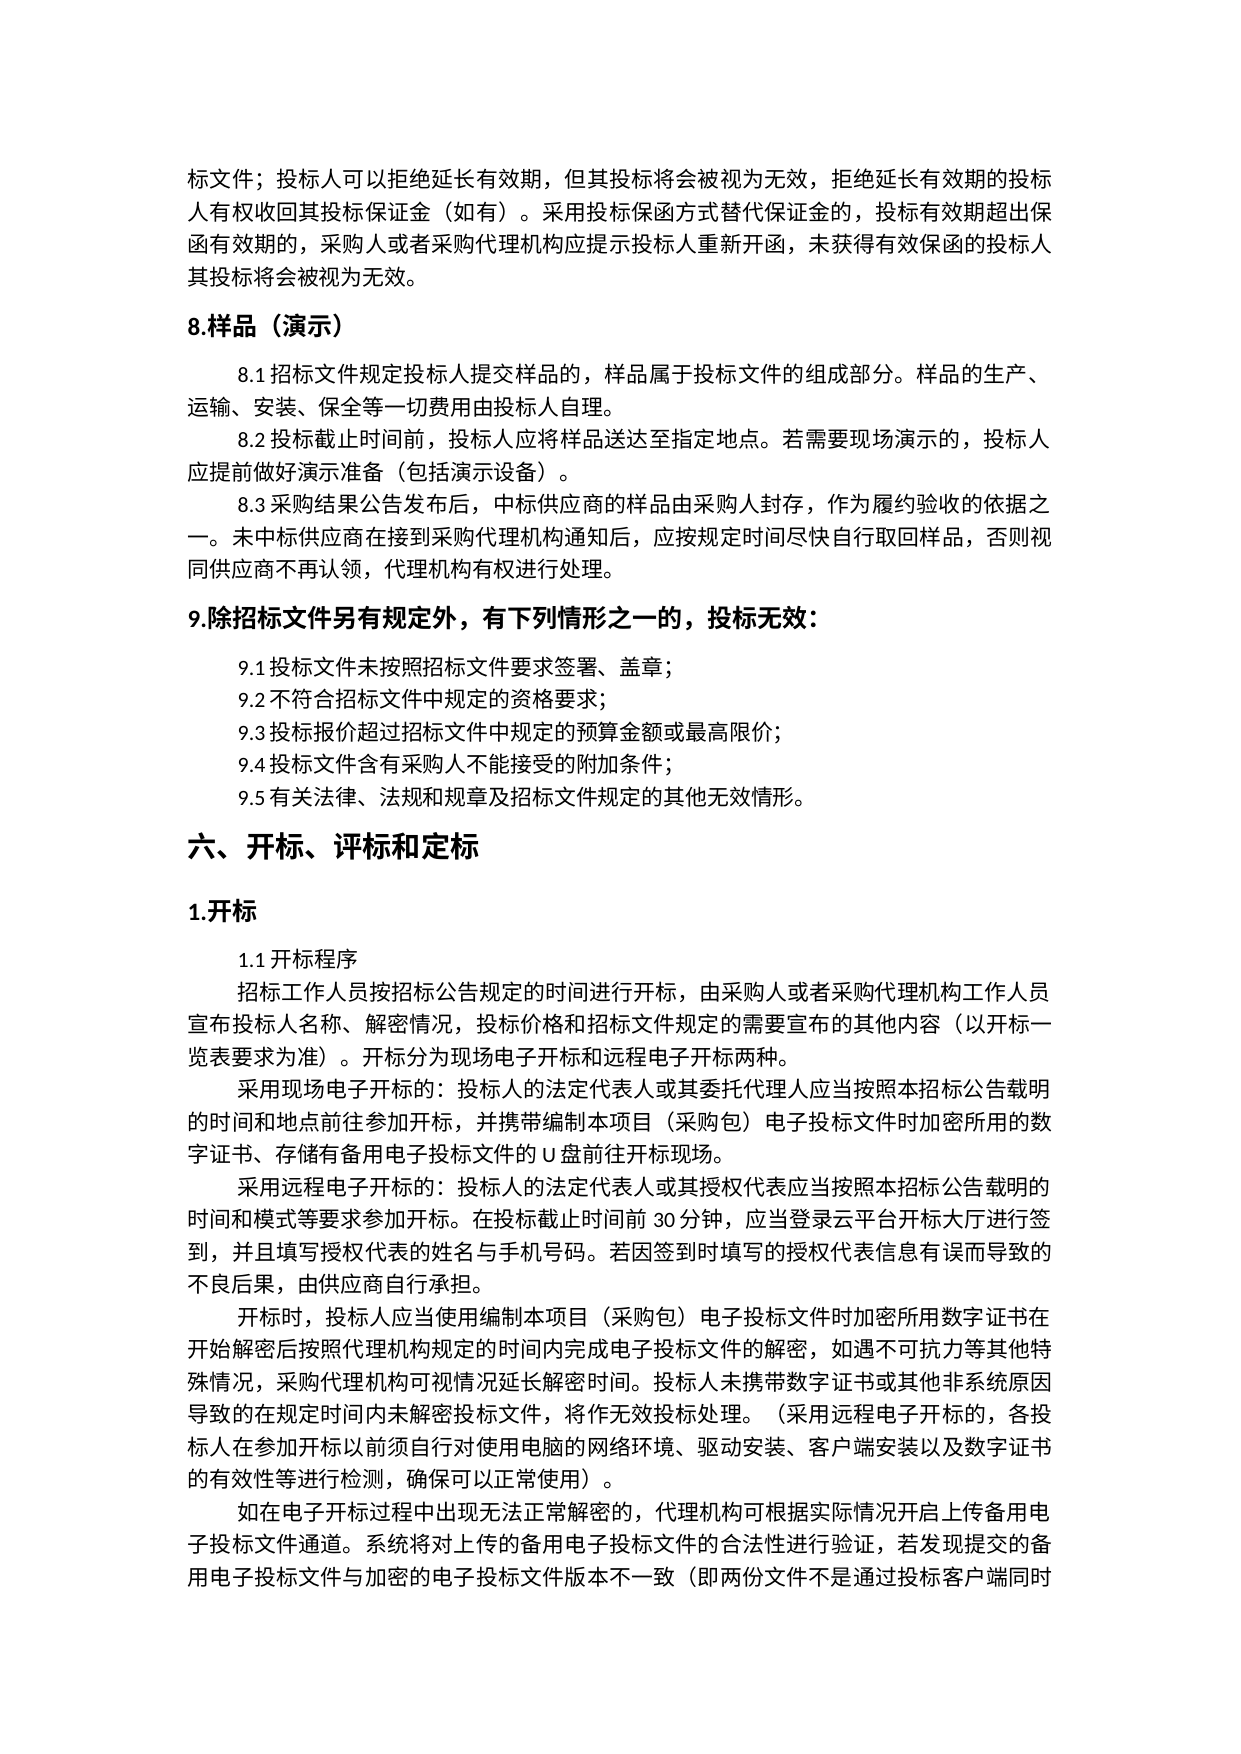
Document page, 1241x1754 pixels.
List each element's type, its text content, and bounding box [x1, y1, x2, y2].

text 8.样品（演示） [187, 292, 1053, 357]
text 1.开标 [187, 877, 1053, 942]
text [187, 1494, 1053, 1592]
text 1.1 开标程序 [187, 942, 1053, 974]
text 8.1招标文件规定投标人提交样品的，样品属于投标文件的组成部分。样品的生产、运输、安装、保全等一切费用由投标人自理。 [187, 357, 1053, 422]
text 招标工作人员按招标公告规定的时间进行开标，由采购人或者采购代理机构工作人员宣布投标人名称、解密情况，投标价格和招标文件规定的需要宣布的其他内容（以开标一览表要求为准）。开标分为现场电子开标和远程电子开标两种。 [187, 974, 1053, 1072]
text 9.1投标文件未按照招标文件要求签署、盖章； [187, 649, 1053, 682]
text 9.5有关法律、法规和规章及招标文件规定的其他无效情形。 [187, 779, 1053, 812]
text 开标时，投标人应当使用编制本项目（采购包）电子投标文件时加密所用数字证书在开始解密后按照代理机构规定的时间内完成电子投标文件的解密，如遇不可抗力等其他特殊情况，采购代理机构可视情况延长解密时间。投标人未携带数字证书或其他非系统原因导致的在规定时间内未解密投标文件，将作无效投标处理。（采用远程电子开标的，各投标人在参加开标以前须自行对使用电脑的网络环境、驱动安装、客户端安装以及数字证书的有效性等进行检测，确保可以正常使用）。 [187, 1299, 1053, 1494]
text 六、开标、评标和定标 [187, 812, 1053, 877]
text 9.2不符合招标文件中规定的资格要求； [187, 682, 1053, 714]
text 9.4投标文件含有采购人不能接受的附加条件； [187, 747, 1053, 779]
text 9.3投标报价超过招标文件中规定的预算金额或最高限价； [187, 714, 1053, 747]
text 采用现场电子开标的：投标人的法定代表人或其委托代理人应当按照本招标公告载明的时间和地点前往参加开标，并携带编制本项目（采购包）电子投标文件时加密所用的数字证书、存储有备用电子投标文件的U盘前往开标现场。 [187, 1072, 1053, 1169]
text 采用远程电子开标的：投标人的法定代表人或其授权代表应当按照本招标公告载明的时间和模式等要求参加开标。在投标截止时间前30分钟，应当登录云平台开标大厅进行签到，并且填写授权代表的姓名与手机号码。若因签到时填写的授权代表信息有误而导致的不良后果，由供应商自行承担。 [187, 1169, 1053, 1299]
text 8.3采购结果公告发布后，中标供应商的样品由采购人封存，作为履约验收的依据之一。未中标供应商在接到采购代理机构通知后，应按规定时间尽快自行取回样品，否则视同供应商不再认领，代理机构有权进行处理。 [187, 487, 1053, 584]
text 8.2投标截止时间前，投标人应将样品送达至指定地点。若需要现场演示的，投标人应提前做好演示准备（包括演示设备）。 [187, 422, 1053, 487]
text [187, 162, 1053, 292]
text 9.除招标文件另有规定外，有下列情形之一的，投标无效： [187, 584, 1053, 649]
